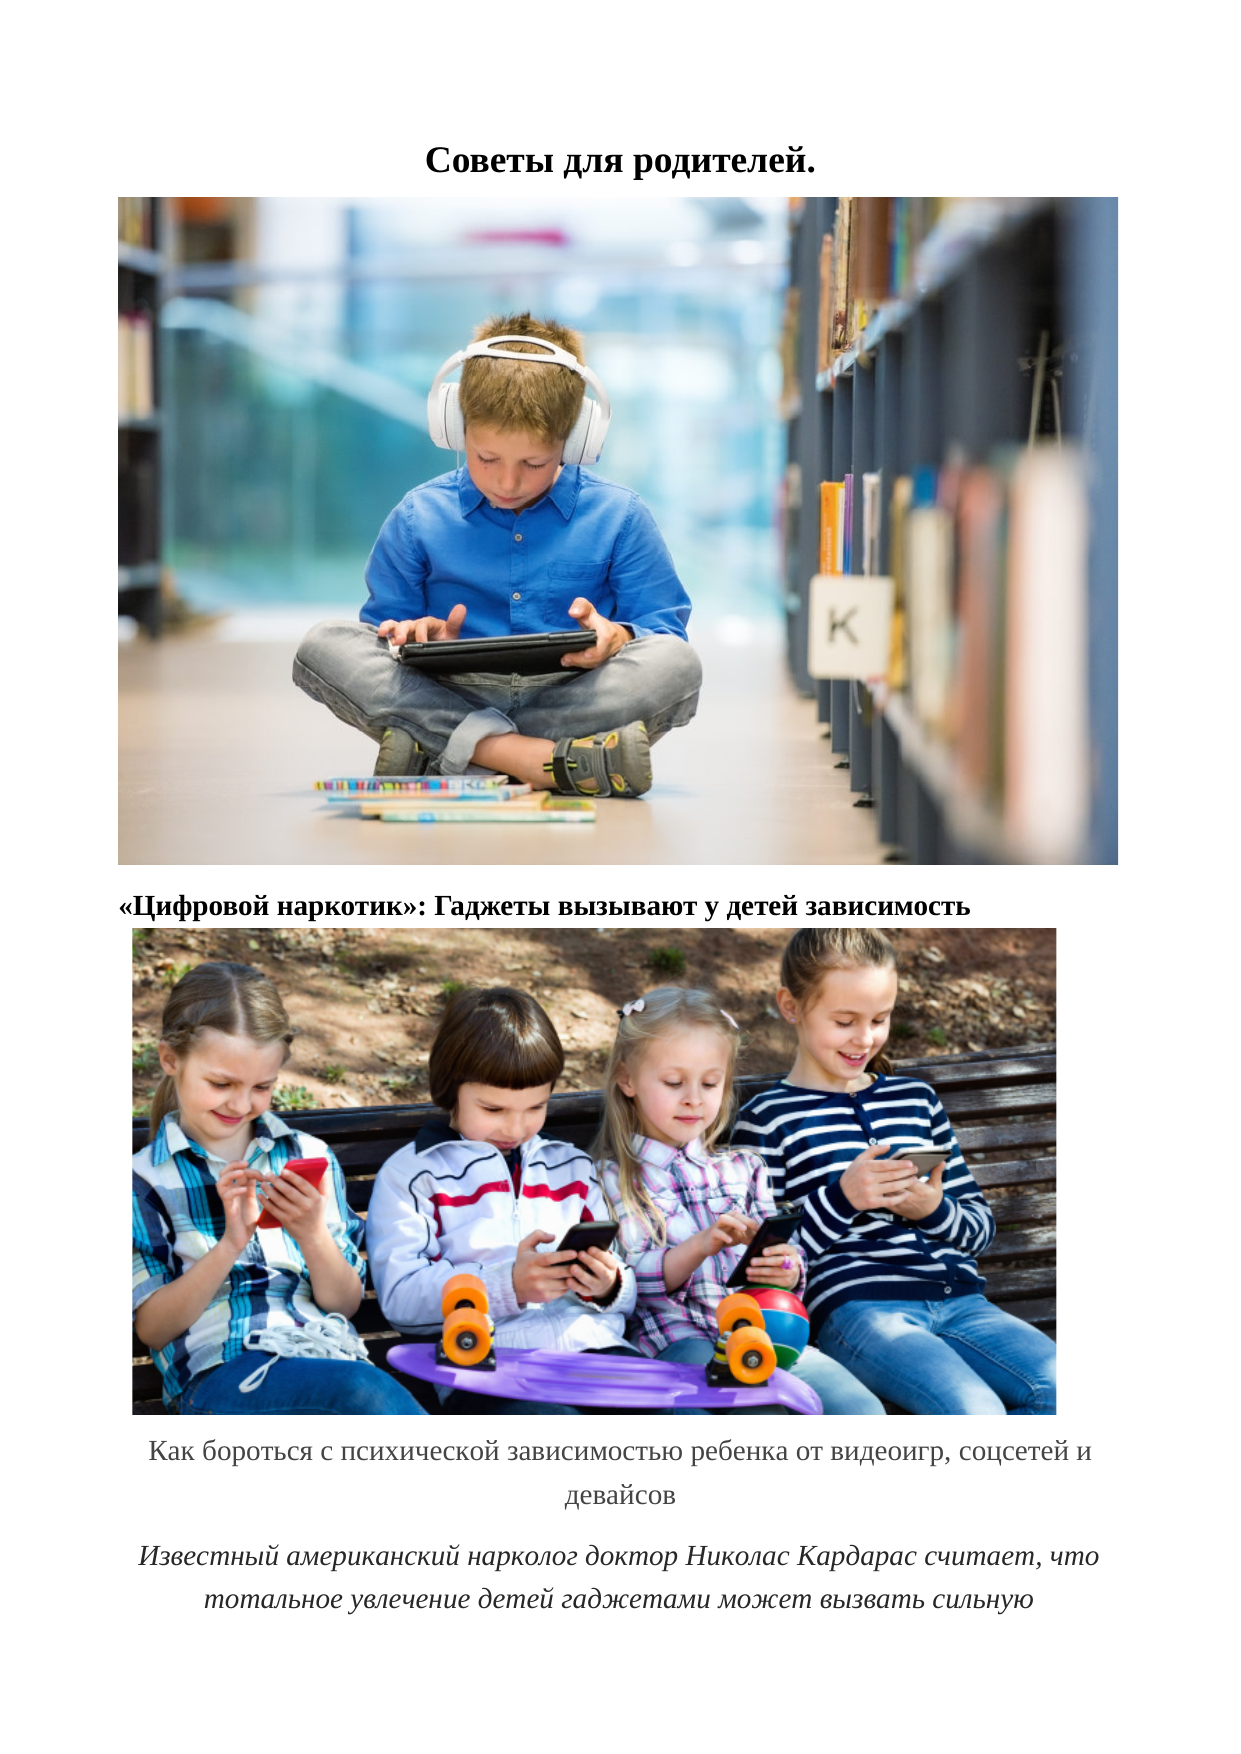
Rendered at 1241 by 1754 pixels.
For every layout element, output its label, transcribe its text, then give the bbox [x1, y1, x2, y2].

text «Цифровой наркотик»: Гаджеты вызывают у детей зависимость [118, 884, 1122, 921]
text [118, 1527, 1122, 1615]
picture [128, 928, 1056, 1412]
picture [118, 197, 1119, 865]
text Советы для родителей. [118, 118, 1122, 181]
text Как бороться с психической зависимостью ребенка от видеоигр, соцсетей и девайсов [118, 1423, 1122, 1511]
